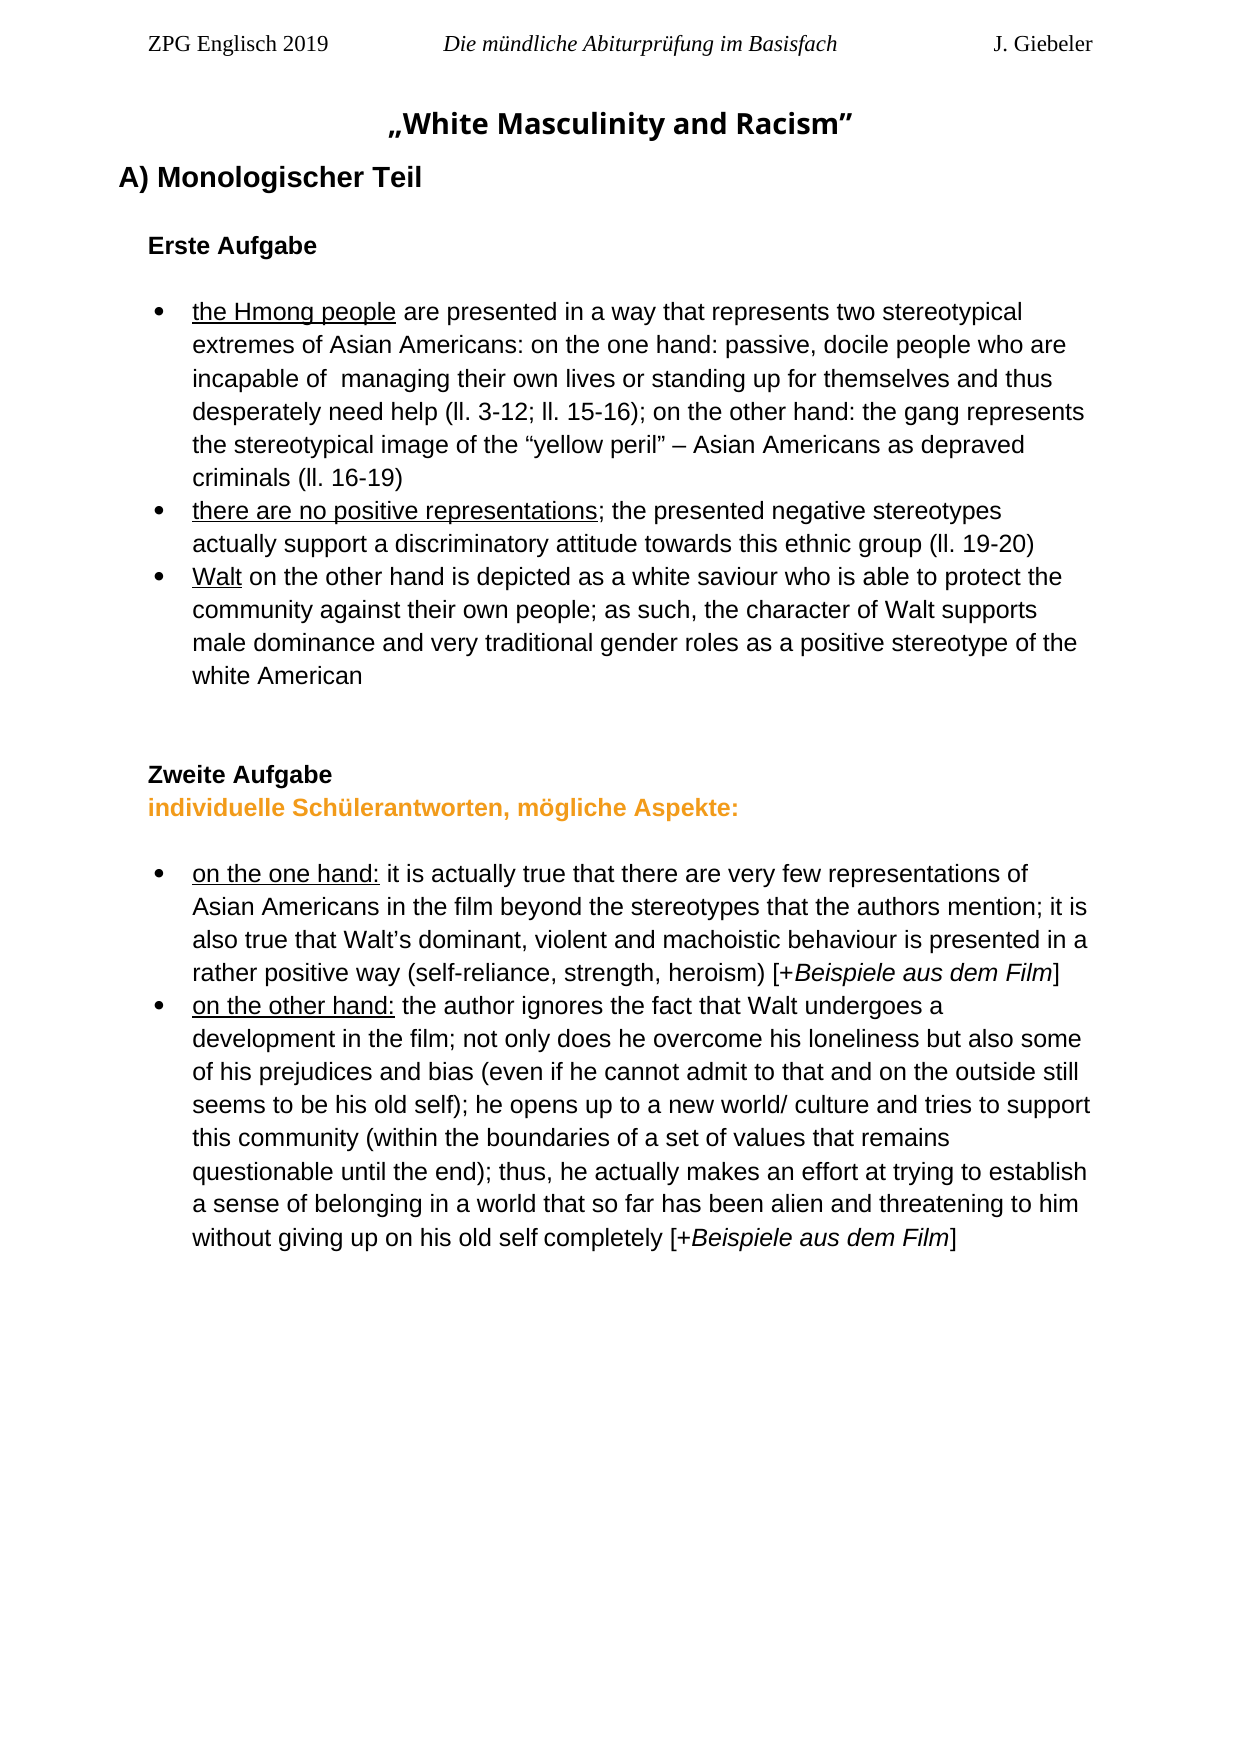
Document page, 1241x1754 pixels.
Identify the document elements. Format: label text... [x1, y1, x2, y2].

text individuelle Schülerantworten, mögliche Aspekte: [148, 793, 1093, 822]
list the Hmong people are presented in a way that represents two stereotypical extremes of Asian Americans: on the one hand: passive, docile people who are incapable of managing their own lives or standing up for themselves and thus desperately need help (ll. 3-12; ll. 15-16); on the other hand: the gang represents the stereotypical image of the “yellow peril” – Asian Americans as depraved criminals (ll. 16-19) [154, 297, 1093, 491]
text Zweite Aufgabe [148, 760, 1093, 789]
list there are no positive representations; the presented negative stereotypes actually support a discriminatory attitude towards this ethnic group (ll. 19-20) [154, 496, 1093, 557]
list Walt on the other hand is depicted as a white saviour who is able to protect the community against their own people; as such, the character of Walt supports male dominance and very traditional gender roles as a positive stereotype of the white American [154, 562, 1093, 690]
text A) Monologischer Teil [118, 160, 1093, 193]
list on the other hand: the author ignores the fact that Walt undergoes a development in the film; not only does he overcome his loneliness but also some of his prejudices and bias (even if he cannot admit to that and on the outside still seems to be his old self); he opens up to a new world/ culture and tries to support this community (within the boundaries of a set of values that remains questionable until the end); thus, he actually makes an effort at trying to establish a sense of belonging in a world that so far has been alien and threatening to him without giving up on his old self completely [+Beispiele aus dem Film] [154, 991, 1093, 1252]
text Erste Aufgabe [148, 231, 1093, 260]
list on the one hand: it is actually true that there are very few representations of Asian Americans in the film beyond the stereotypes that the authors mention; it is also true that Walt’s dominant, violent and machoistic behaviour is presented in a rather positive way (self-reliance, strength, heroism) [+Beispiele aus dem Film] [154, 859, 1093, 987]
text „White Masculinity and Racism” [148, 103, 1093, 143]
